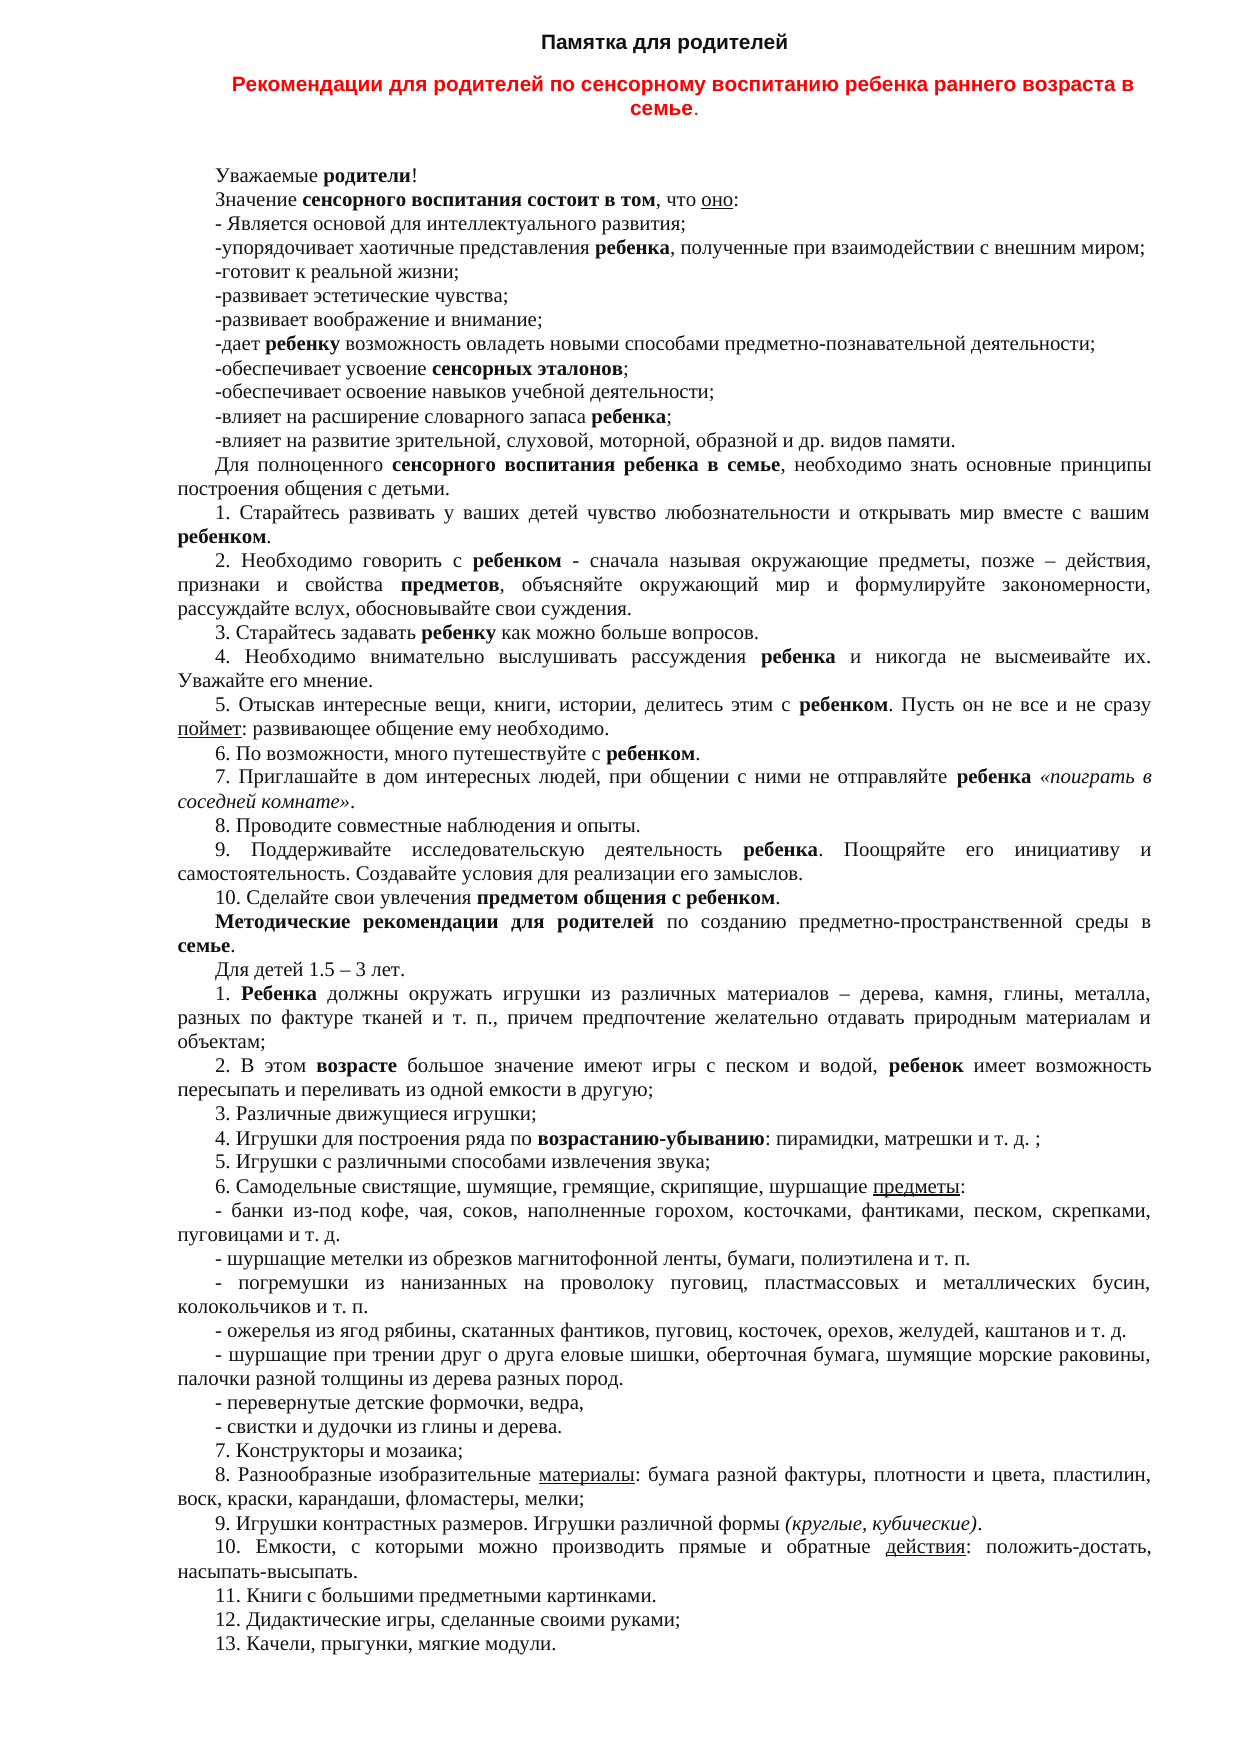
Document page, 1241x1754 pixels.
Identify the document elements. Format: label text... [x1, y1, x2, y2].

text - свистки и дудочки из глины и дерева. [177, 1414, 1152, 1438]
text 6. Самодельные свистящие, шумящие, гремящие, скрипящие, шуршащие предметы: [177, 1173, 1152, 1198]
text 5. Игрушки с различными способами извлечения звука; [177, 1149, 1152, 1173]
text -дает ребенку возможность овладеть новыми способами предметно-познавательной деятельности; [177, 331, 1152, 355]
text -развивает эстетические чувства; [177, 283, 1152, 307]
text 10. Сделайте свои увлечения предметом общения с ребенком. [177, 885, 1152, 909]
text 8. Разнообразные изобразительные материалы: бумага разной фактуры, плотности и цвета, пластилин, воск, краски, карандаши, фломастеры, мелки; [177, 1462, 1152, 1510]
text - ожерелья из ягод рябины, скатанных фантиков, пуговиц, косточек, орехов, желудей, каштанов и т. д. [177, 1318, 1152, 1342]
text - погремушки из нанизанных на проволоку пуговиц, пластмассовых и металлических бусин, колокольчиков и т. п. [177, 1270, 1152, 1318]
text 2. В этом возрасте большое значение имеют игры с песком и водой, ребенок имеет возможность пересыпать и переливать из одной емкости в другую; [177, 1053, 1152, 1101]
text 4. Игрушки для построения ряда по возрастанию-убыванию: пирамидки, матрешки и т. д. ; [177, 1125, 1152, 1149]
text 3. Различные движущиеся игрушки; [177, 1101, 1152, 1125]
text 12. Дидактические игры, сделанные своими руками; [177, 1607, 1152, 1631]
text 2. Необходимо говорить с ребенком - сначала называя окружающие предметы, позже – действия, признаки и свойства предметов, объясняйте окружающий мир и формулируйте закономерности, рассуждайте вслух, обосновывайте свои суждения. [177, 548, 1152, 620]
text 9. Поддерживайте исследовательскую деятельность ребенка. Поощряйте его инициативу и самостоятельность. Создавайте условия для реализации его замыслов. [177, 837, 1152, 885]
text - перевернутые детские формочки, ведра, [177, 1390, 1152, 1414]
text - Является основой для интеллектуального развития; [177, 211, 1152, 235]
text 13. Качели, прыгунки, мягкие модули. [177, 1631, 1152, 1655]
text 9. Игрушки контрастных размеров. Игрушки различной формы (круглые, кубические). [177, 1510, 1152, 1534]
text 7. Конструкторы и мозаика; [177, 1438, 1152, 1462]
text 3. Старайтесь задавать ребенку как можно больше вопросов. [177, 620, 1152, 644]
text 1. Ребенка должны окружать игрушки из различных материалов – дерева, камня, глины, металла, разных по фактуре тканей и т. п., причем предпочтение желательно отдавать природным материалам и объектам; [177, 981, 1152, 1053]
text 6. По возможности, много путешествуйте с ребенком. [177, 740, 1152, 764]
text 4. Необходимо внимательно выслушивать рассуждения ребенка и никогда не высмеивайте их. Уважайте его мнение. [177, 644, 1152, 692]
text Памятка для родителей [177, 29, 1152, 53]
text 5. Отыскав интересные вещи, книги, истории, делитесь этим с ребенком. Пусть он не все и не сразу поймет: развивающее общение ему необходимо. [177, 692, 1152, 740]
text Методические рекомендации для родителей по созданию предметно-пространственной среды в семье. [177, 909, 1152, 957]
text - шуршащие при трении друг о друга еловые шишки, оберточная бумага, шумящие морские раковины, палочки разной толщины из дерева разных пород. [177, 1342, 1152, 1390]
text 10. Емкости, с которыми можно производить прямые и обратные действия: положить-достать, насыпать-высыпать. [177, 1534, 1152, 1583]
text -развивает воображение и внимание; [177, 307, 1152, 331]
text Рекомендации для родителей по сенсорному воспитанию ребенка раннего возраста в семье. [177, 72, 1152, 120]
text -упорядочивает хаотичные представления ребенка, полученные при взаимодействии с внешним миром; [177, 235, 1152, 259]
text -обеспечивает освоение навыков учебной деятельности; [177, 379, 1152, 403]
text Для полноценного сенсорного воспитания ребенка в семье, необходимо знать основные принципы построения общения с детьми. [177, 452, 1152, 500]
text -готовит к реальной жизни; [177, 259, 1152, 283]
text Значение сенсорного воспитания состоит в том, что оно: [177, 187, 1152, 211]
text Для детей 1.5 – 3 лет. [177, 957, 1152, 981]
text -влияет на расширение словарного запаса ребенка; [177, 403, 1152, 428]
text - шуршащие метелки из обрезков магнитофонной ленты, бумаги, полиэтилена и т. п. [177, 1246, 1152, 1270]
text 1. Старайтесь развивать у ваших детей чувство любознательности и открывать мир вместе с вашим ребенком. [177, 500, 1152, 548]
text 7. Приглашайте в дом интересных людей, при общении с ними не отправляйте ребенка «поиграть в соседней комнате». [177, 764, 1152, 813]
text - банки из-под кофе, чая, соков, наполненные горохом, косточками, фантиками, песком, скрепками, пуговицами и т. д. [177, 1198, 1152, 1246]
text Уважаемые родители! [177, 163, 1152, 187]
text -влияет на развитие зрительной, слуховой, моторной, образной и др. видов памяти. [177, 428, 1152, 452]
text 11. Книги с большими предметными картинками. [177, 1583, 1152, 1607]
text -обеспечивает усвоение сенсорных эталонов; [177, 355, 1152, 379]
text 8. Проводите совместные наблюдения и опыты. [177, 813, 1152, 837]
